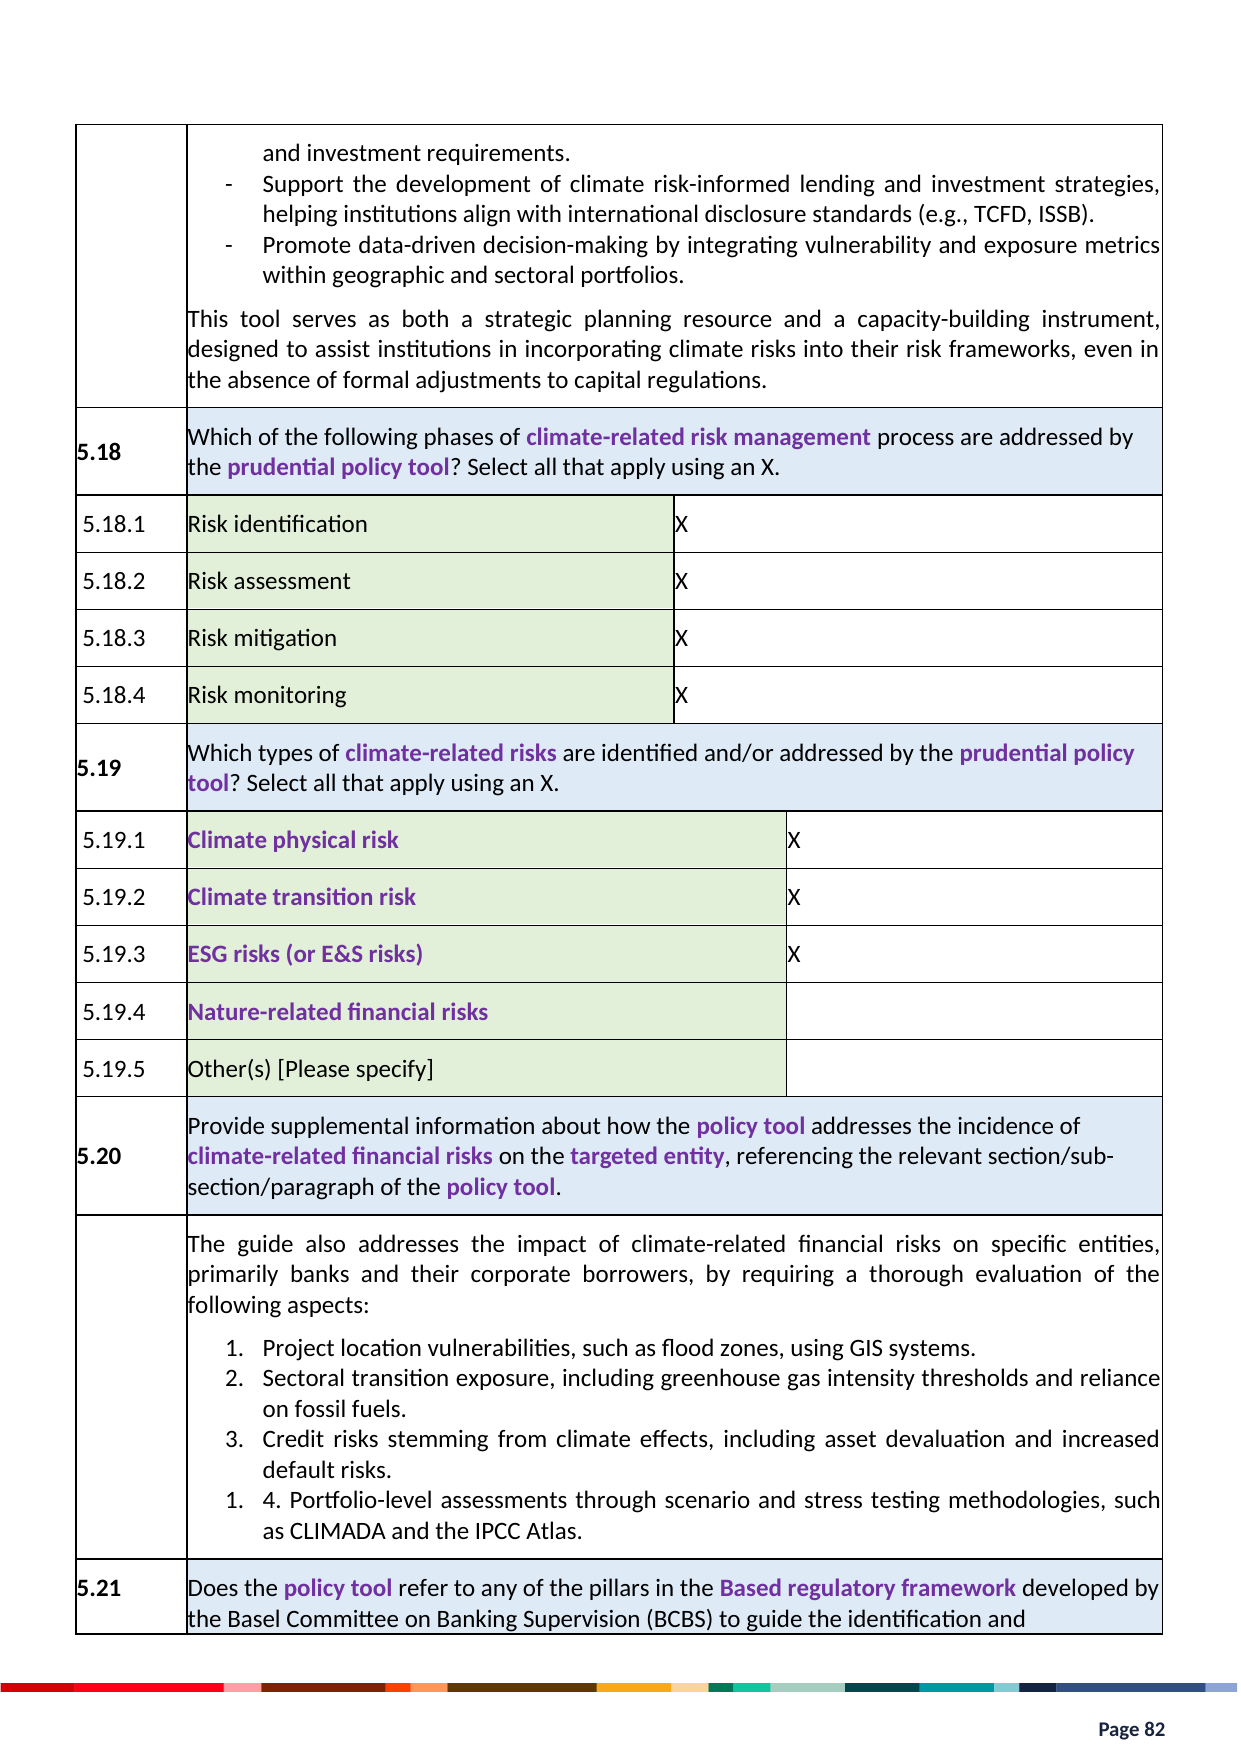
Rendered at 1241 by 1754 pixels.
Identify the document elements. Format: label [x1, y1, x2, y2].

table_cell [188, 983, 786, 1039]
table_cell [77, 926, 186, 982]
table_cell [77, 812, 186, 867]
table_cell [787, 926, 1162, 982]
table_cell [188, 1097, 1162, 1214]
picture [0, 1683, 1236, 1692]
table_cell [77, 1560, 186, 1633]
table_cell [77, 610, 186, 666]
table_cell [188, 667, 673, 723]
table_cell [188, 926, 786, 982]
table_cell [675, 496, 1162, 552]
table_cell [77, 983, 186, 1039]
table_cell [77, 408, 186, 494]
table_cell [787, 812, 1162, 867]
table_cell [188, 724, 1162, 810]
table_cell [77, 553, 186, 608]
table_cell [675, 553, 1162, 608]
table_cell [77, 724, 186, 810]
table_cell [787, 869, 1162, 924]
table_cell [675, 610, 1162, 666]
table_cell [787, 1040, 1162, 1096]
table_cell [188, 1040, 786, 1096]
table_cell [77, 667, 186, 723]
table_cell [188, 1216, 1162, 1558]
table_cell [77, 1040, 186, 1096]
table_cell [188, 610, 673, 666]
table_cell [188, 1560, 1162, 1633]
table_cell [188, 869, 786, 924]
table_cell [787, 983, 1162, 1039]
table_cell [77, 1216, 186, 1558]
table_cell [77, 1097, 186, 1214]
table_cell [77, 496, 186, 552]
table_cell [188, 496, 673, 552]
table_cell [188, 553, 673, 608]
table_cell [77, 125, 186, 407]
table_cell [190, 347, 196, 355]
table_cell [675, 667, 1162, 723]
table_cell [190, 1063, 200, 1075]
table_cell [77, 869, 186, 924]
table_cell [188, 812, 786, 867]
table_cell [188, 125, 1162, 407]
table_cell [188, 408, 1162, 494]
